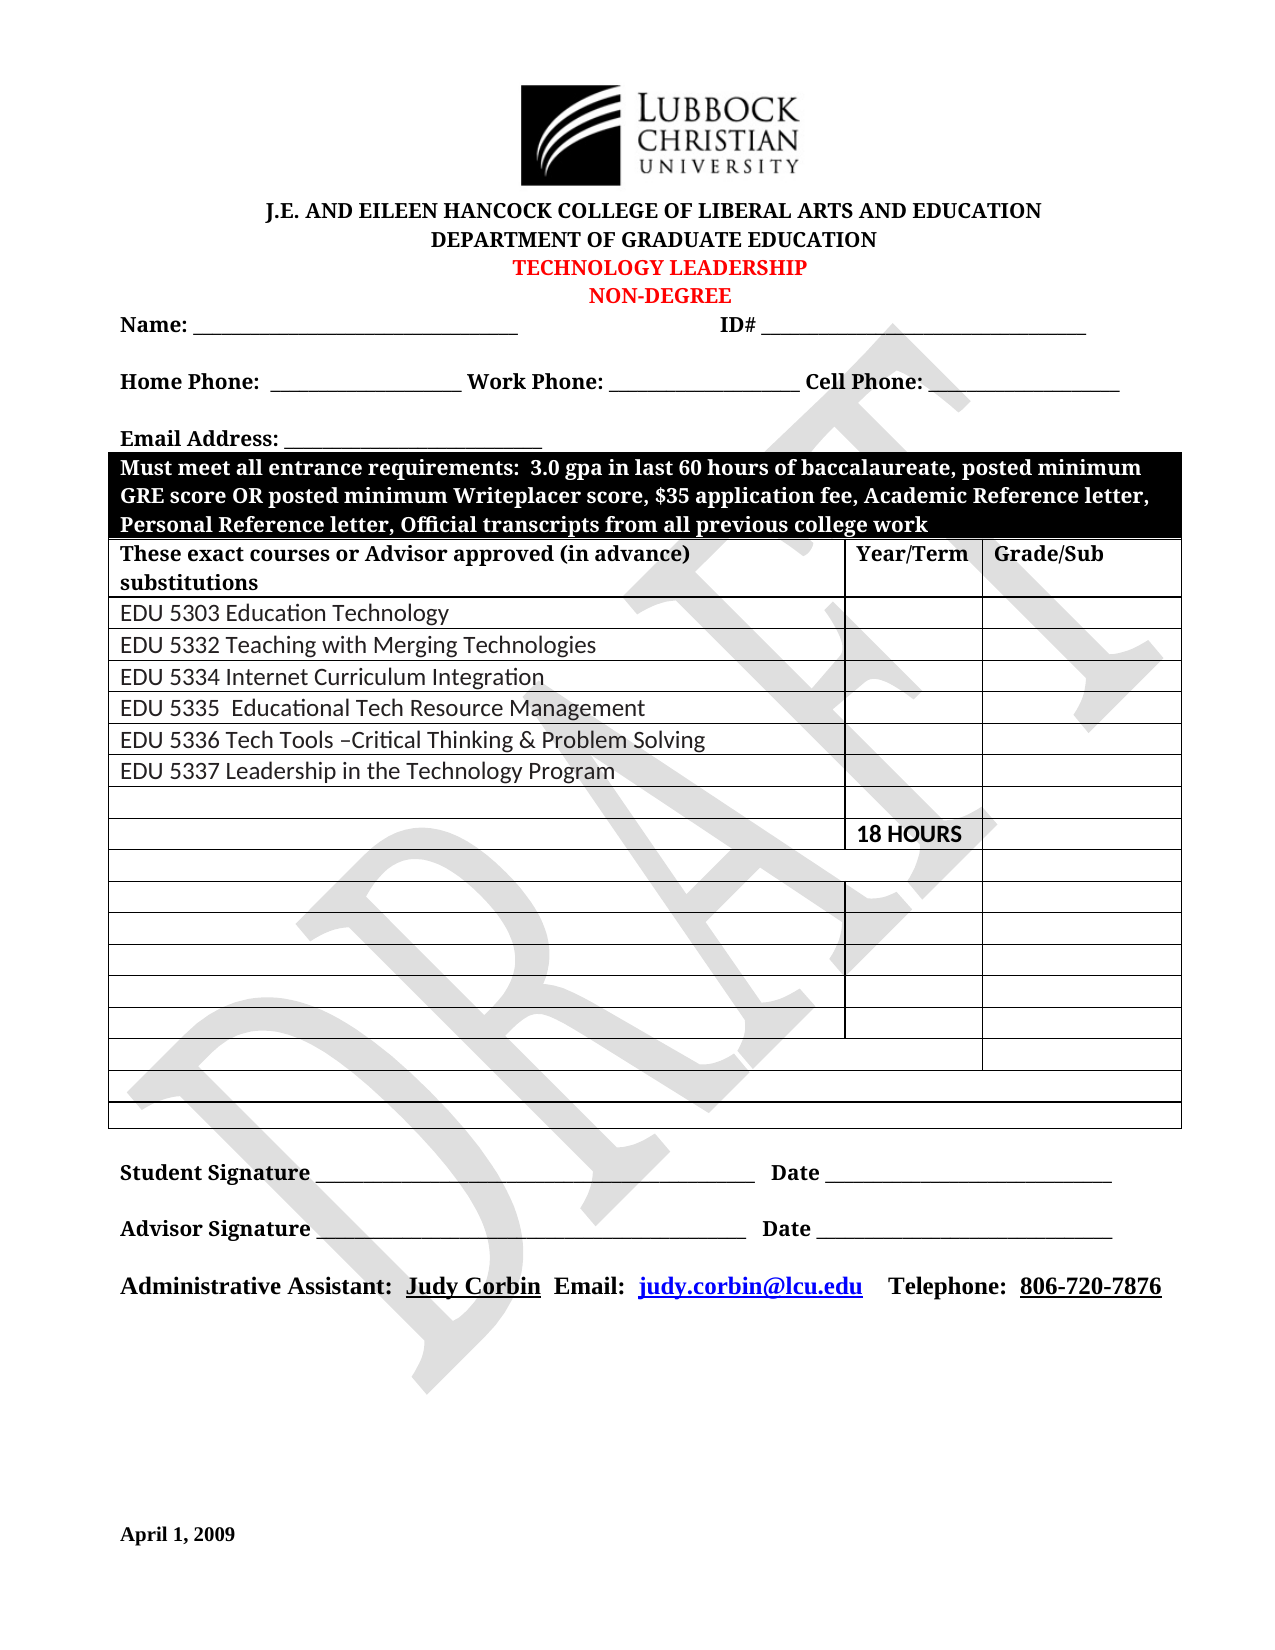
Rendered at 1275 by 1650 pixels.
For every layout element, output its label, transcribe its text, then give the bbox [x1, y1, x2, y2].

table_cell [846, 976, 982, 1007]
table_cell [109, 913, 844, 944]
table_cell EDU 5336 Tech Tools –Critical Thinking & Problem Solving [109, 724, 844, 754]
table_cell [983, 913, 1181, 944]
table_cell [846, 945, 982, 975]
table_cell [983, 1039, 1181, 1070]
table_cell [109, 787, 844, 817]
table_cell [983, 1008, 1181, 1038]
table_cell [846, 724, 982, 754]
table_cell [983, 629, 1181, 659]
table_cell [983, 819, 1181, 849]
text Department of Graduate Education [120, 225, 1187, 253]
table_cell [846, 598, 982, 628]
table_cell [846, 913, 982, 944]
table_cell [846, 787, 982, 817]
table_cell [109, 882, 844, 912]
table_cell [846, 1008, 982, 1038]
text Name: __________________________________ ID# __________________________________ [120, 310, 1200, 338]
table_cell [983, 692, 1181, 723]
text Administrative Assistant: Judy Corbin Email: judy.corbin@lcu.edu Telephone: 806-720-7876 [120, 1271, 1200, 1300]
table_cell EDU 5334 Internet Curriculum Integration [109, 661, 844, 691]
table_cell [983, 945, 1181, 975]
table_cell [846, 692, 982, 723]
table_cell [846, 661, 982, 691]
table_cell [983, 787, 1181, 817]
table_cell EDU 5337 Leadership in the Technology Program [109, 755, 844, 786]
table_cell [983, 850, 1181, 881]
table_cell [983, 882, 1181, 912]
text Student Signature ______________________________________________ Date ______________________________ [120, 1158, 1200, 1186]
text Home Phone: ____________________ Work Phone: ____________________ Cell Phone: ____________________ [120, 367, 1200, 395]
text Email Address: ___________________________ [120, 424, 1200, 452]
table_cell Year/Term [846, 540, 982, 596]
table_cell [983, 661, 1181, 691]
table_cell Grade/Sub [983, 540, 1181, 596]
table_cell EDU 5332 Teaching with Merging Technologies [109, 629, 844, 659]
table_cell 18 hours [846, 819, 982, 849]
table_cell [109, 1039, 982, 1070]
text Technology Leadership [120, 253, 1200, 282]
text Advisor Signature _____________________________________________ Date _______________________________ [120, 1214, 1200, 1243]
table_cell [109, 945, 844, 975]
table_cell [846, 629, 982, 659]
table_cell [983, 724, 1181, 754]
text non-degree [120, 282, 1200, 310]
table_cell [109, 1103, 1181, 1128]
table_cell [983, 976, 1181, 1007]
table_cell [846, 755, 982, 786]
table_cell [109, 1071, 1181, 1101]
table_cell EDU 5303 Education Technology [109, 598, 844, 628]
table_cell These exact courses or Advisor approved (in advance) substitutions [109, 540, 844, 596]
table_cell [983, 755, 1181, 786]
picture [510, 75, 811, 197]
text J.E. and of Liberal Arts and Education [120, 196, 1187, 225]
table_cell [983, 598, 1181, 628]
table_header Must meet all entrance requirements: 3.0 gpa in last 60 hours of baccalaureate, posted minimum GRE score OR posted minimum Writeplacer score, $35 application fee, Academic Reference letter, Personal Reference letter, Official transcripts from all previous college work [109, 453, 1181, 538]
table_cell [109, 850, 982, 881]
table_cell EDU 5335 Educational Tech Resource Management [109, 692, 844, 723]
table_cell [846, 882, 982, 912]
table_cell [109, 976, 844, 1007]
table_cell [109, 1008, 844, 1038]
table_cell [109, 819, 844, 849]
